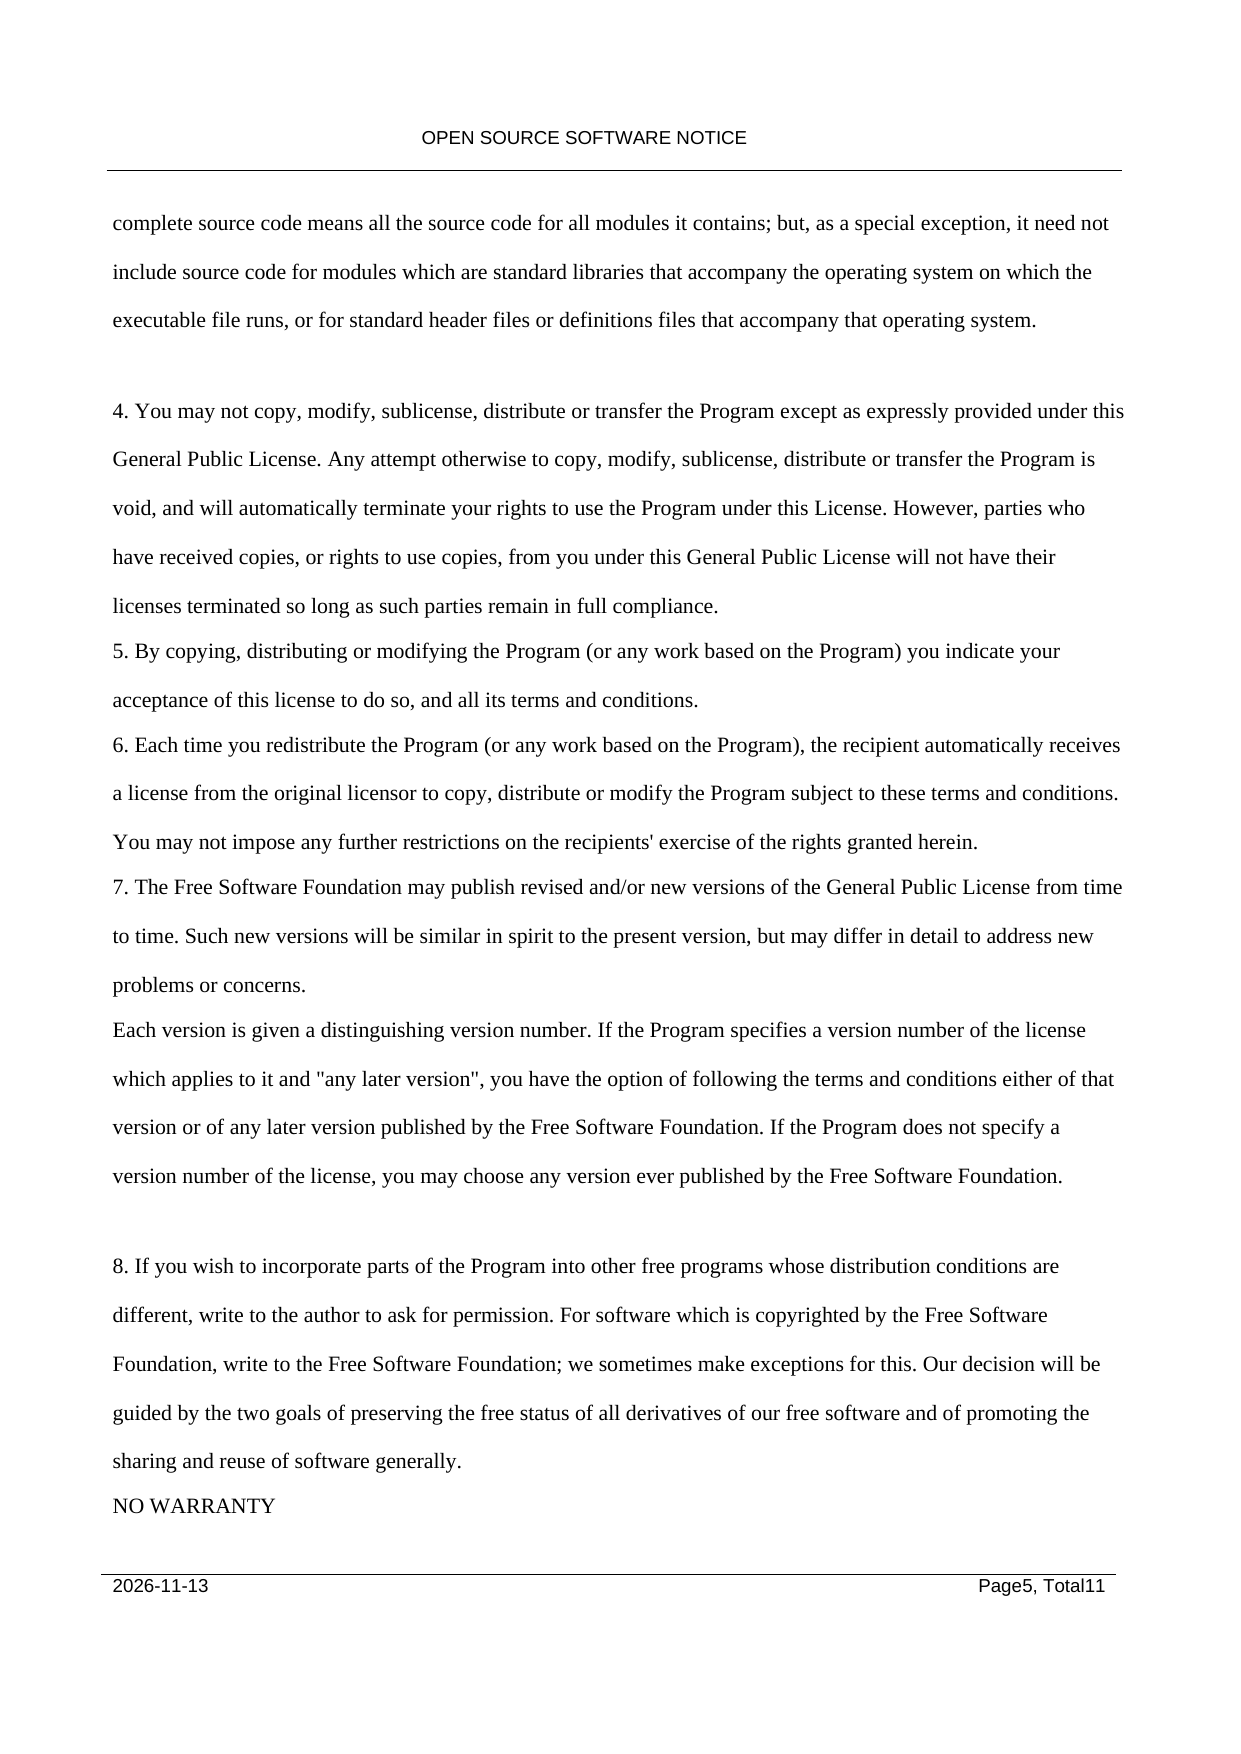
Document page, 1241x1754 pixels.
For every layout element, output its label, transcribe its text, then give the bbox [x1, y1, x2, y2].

text 8. If you wish to incorporate parts of the Program into other free programs whose distribution conditions are different, write to the author to ask for permission. For software which is copyrighted by the Free Software Foundation, write to the Free Software Foundation; we sometimes make exceptions for this. Our decision will be guided by the two goals of preserving the free status of all derivatives of our free software and of promoting the sharing and reuse of software generally. [112, 1250, 1128, 1477]
text 4. You may not copy, modify, sublicense, distribute or transfer the Program except as expressly provided under this General Public License. Any attempt otherwise to copy, modify, sublicense, distribute or transfer the Program is void, and will automatically terminate your rights to use the Program under this License. However, parties who have received copies, or rights to use copies, from you under this General Public License will not have their licenses terminated so long as such parties remain in full compliance. [112, 394, 1128, 622]
text 5. By copying, distributing or modifying the Program (or any work based on the Program) you indicate your acceptance of this license to do so, and all its terms and conditions. [112, 634, 1128, 715]
text 7. The Free Software Foundation may publish revised and/or new versions of the General Public License from time to time. Such new versions will be similar in spirit to the present version, but may differ in detail to address new problems or concerns. [112, 871, 1128, 1001]
text 6. Each time you redistribute the Program (or any work based on the Program), the recipient automatically receives a license from the original licensor to copy, distribute or modify the Program subject to these terms and conditions. You may not impose any further restrictions on the recipients' exercise of the rights granted herein. [112, 728, 1128, 858]
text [112, 206, 1128, 336]
text NO WARRANTY [112, 1490, 1128, 1522]
text Each version is given a distinguishing version number. If the Program specifies a version number of the license which applies to it and "any later version", you have the option of following the terms and conditions either of that version or of any later version published by the Free Software Foundation. If the Program does not specify a version number of the license, you may choose any version ever published by the Free Software Foundation. [112, 1013, 1128, 1192]
